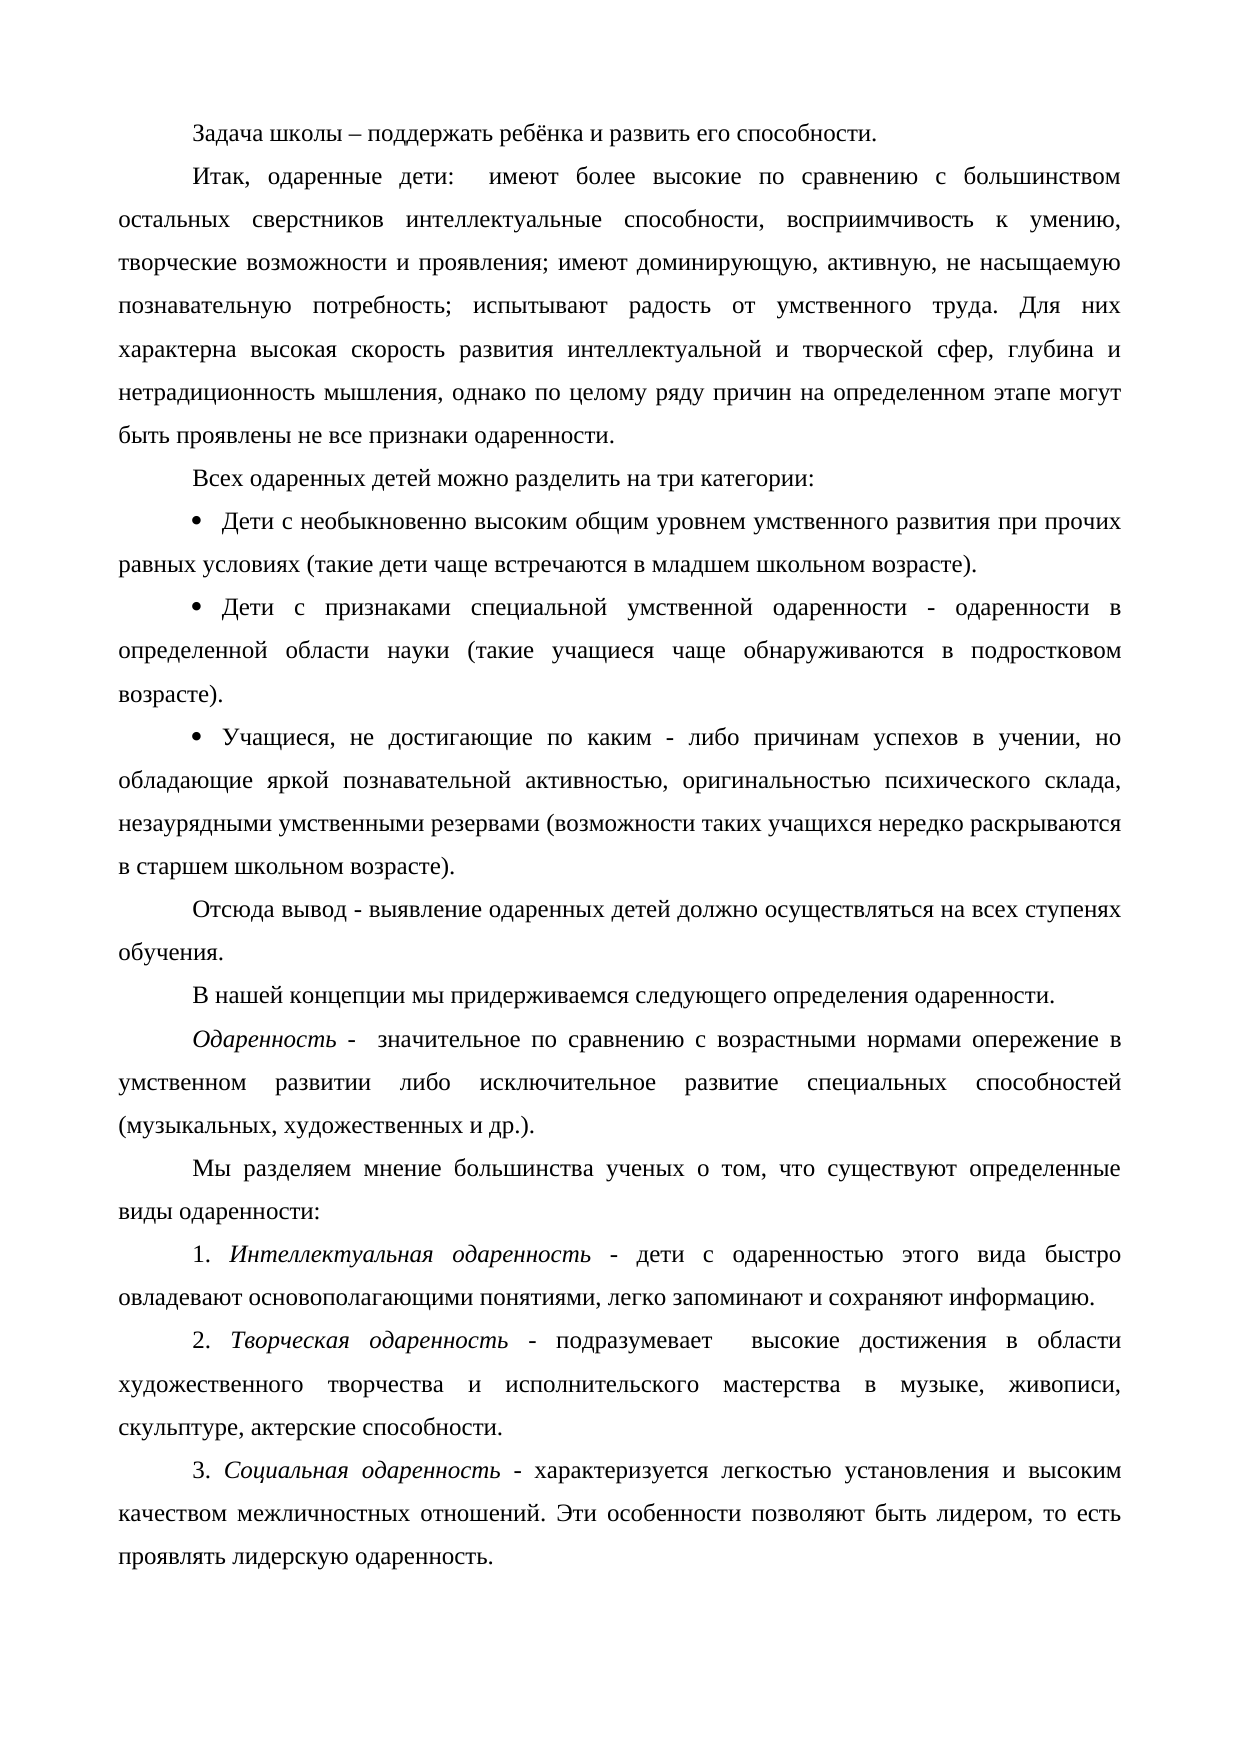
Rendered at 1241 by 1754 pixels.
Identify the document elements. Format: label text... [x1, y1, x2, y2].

text Отсюда вывод - выявление одаренных детей должно осуществляться на всех ступенях обучения. [118, 894, 1122, 966]
text Задача школы – поддержать ребёнка и развить его способности. [118, 118, 1122, 147]
text 1. Интеллектуальная одаренность - дети с одаренностью этого вида быстро овладевают основополагающими понятиями, легко запоминают и сохраняют информацию. [118, 1239, 1122, 1311]
text Всех одаренных детей можно разделить на три категории: [118, 463, 1122, 492]
text 2. Творческая одаренность - подразумевает высокие достижения в области художественного творчества и исполнительского мастерства в музыке, живописи, скульптуре, актерские способности. [118, 1326, 1122, 1441]
text Одаренность - значительное по сравнению с возрастными нормами опережение в умственном развитии либо исключительное развитие специальных способностей (музыкальных, художественных и др.). [118, 1024, 1122, 1139]
text 3. Социальная одаренность - характеризуется легкостью установления и высоким качеством межличностных отношений. Эти особенности позволяют быть лидером, то есть проявлять лидерскую одаренность. [118, 1455, 1122, 1570]
text Мы разделяем мнение большинства ученых о том, что существуют определенные виды одаренности: [118, 1153, 1122, 1225]
text Итак, одаренные дети: имеют более высокие по сравнению с большинством остальных сверстников интеллектуальные способности, восприимчивость к умению, творческие возможности и проявления; имеют доминирующую, активную, не насыщаемую познавательную потребность; испытывают радость от умственного труда. Для них характерна высокая скорость развития интеллектуальной и творческой сфер, глубина и нетрадиционность мышления, однако по целому ряду причин на определенном этапе могут быть проявлены не все признаки одаренности. [118, 161, 1122, 449]
list Учащиеся, не достигающие по каким - либо причинам успехов в учении, но обладающие яркой познавательной активностью, оригинальностью психического склада, незаурядными умственными резервами (возможности таких учащихся нередко раскрываются в старшем школьном возрасте). [118, 722, 1122, 880]
text В нашей концепции мы придерживаемся следующего определения одаренности. [118, 981, 1122, 1009]
list Дети с необыкновенно высоким общим уровнем умственного развития при прочих равных условиях (такие дети чаще встречаются в младшем школьном возрасте). [118, 506, 1122, 578]
list Дети с признаками специальной умственной одаренности - одаренности в определенной области науки (такие учащиеся чаще обнаруживаются в подростковом возрасте). [118, 592, 1122, 707]
